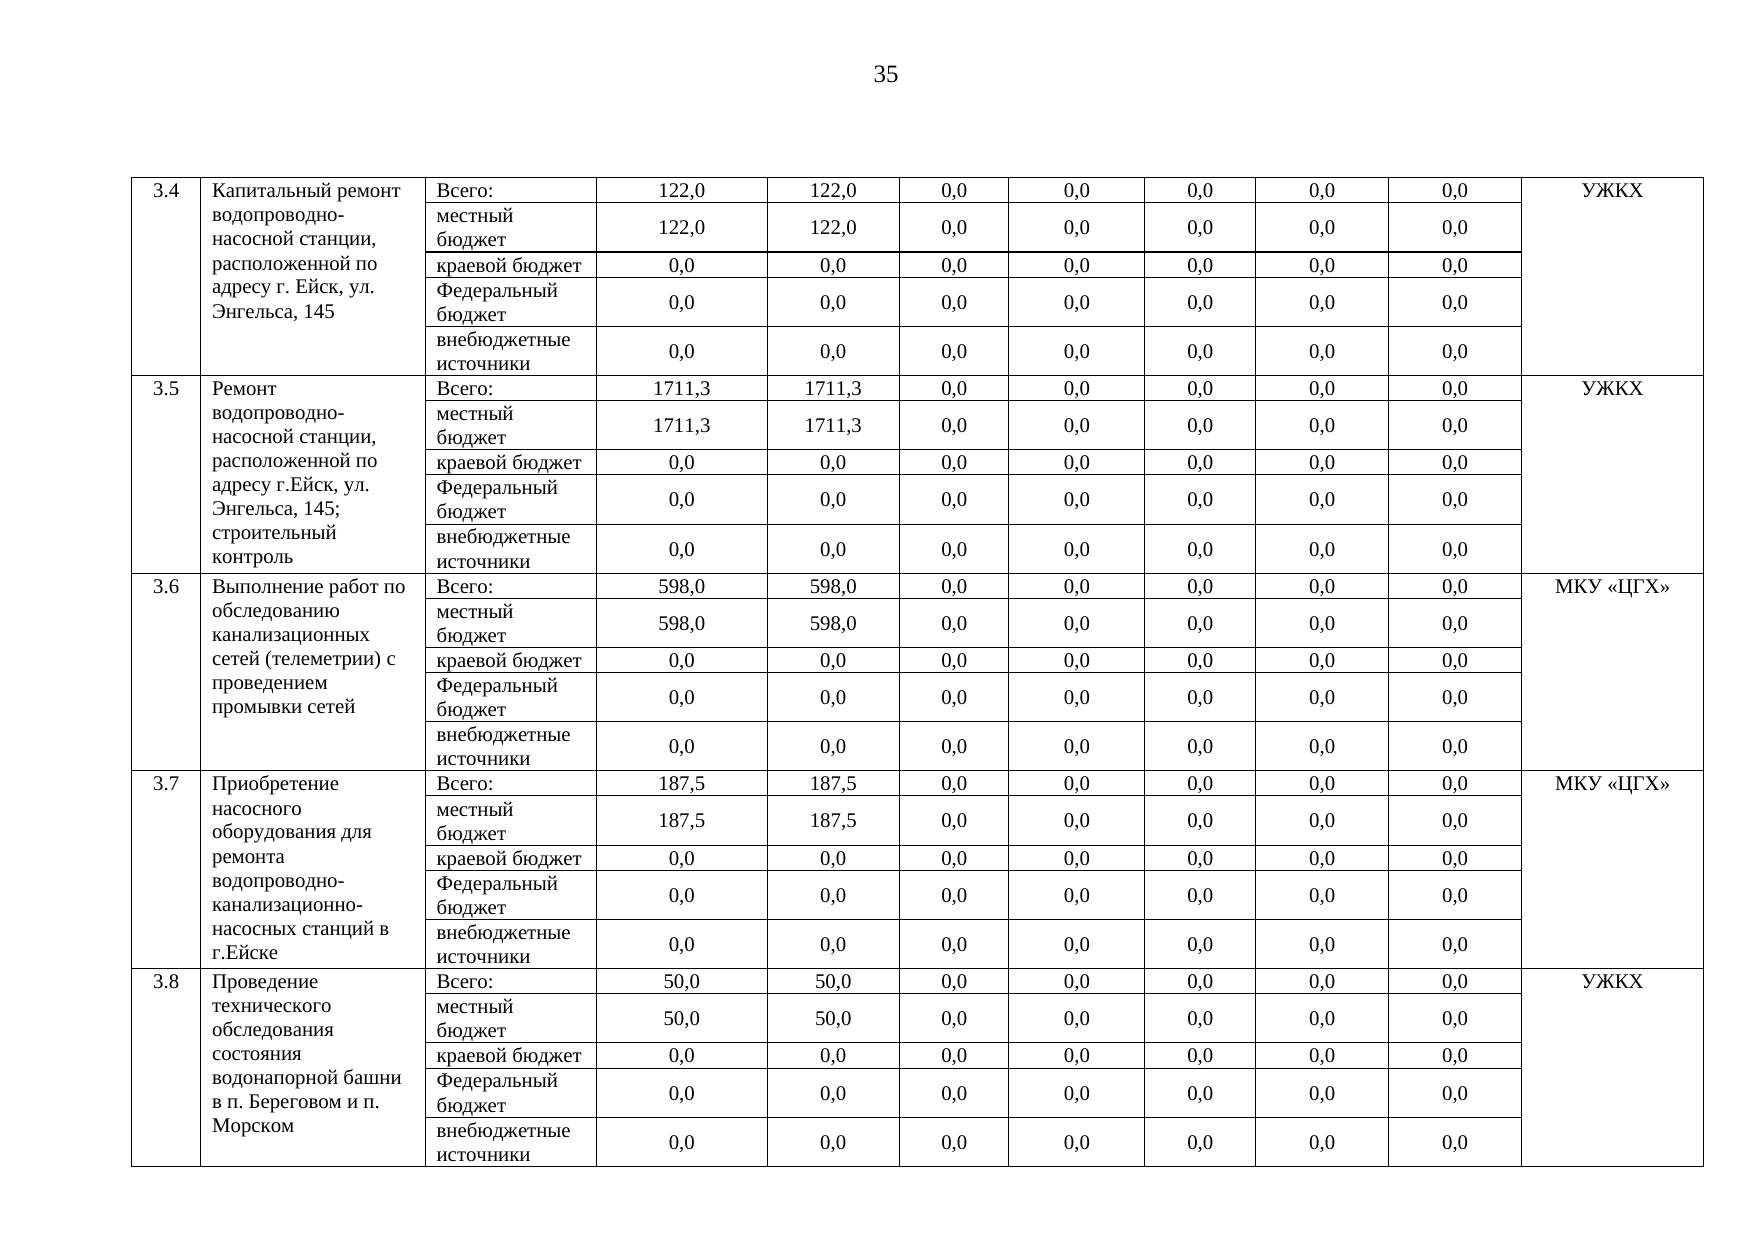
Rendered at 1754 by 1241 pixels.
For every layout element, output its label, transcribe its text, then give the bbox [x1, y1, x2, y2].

table_cell 0,0 [597, 253, 767, 277]
table_cell Всего: [426, 574, 596, 598]
table_cell 0,0 [1009, 253, 1144, 277]
table_cell 0,0 [1256, 969, 1388, 993]
table_cell 50,0 [768, 969, 899, 993]
table_cell УЖКХ [1522, 178, 1703, 375]
table_cell внебюджетные источники [426, 920, 596, 968]
table_cell 0,0 [1145, 178, 1255, 202]
table_cell местный бюджет [426, 796, 596, 844]
table_cell 0,0 [768, 871, 899, 919]
table_cell 0,0 [1009, 599, 1144, 647]
table_cell местный бюджет [426, 401, 596, 449]
table_cell 0,0 [1389, 969, 1521, 993]
table_cell 0,0 [1145, 1043, 1255, 1067]
table_cell 0,0 [1389, 525, 1521, 573]
table_cell 0,0 [1009, 871, 1144, 919]
table_cell 0,0 [1389, 920, 1521, 968]
table_cell 0,0 [597, 722, 767, 770]
table_cell 122,0 [597, 178, 767, 202]
table_cell 0,0 [768, 1043, 899, 1067]
table_cell Всего: [426, 178, 596, 202]
table_cell 0,0 [1256, 648, 1388, 672]
table_cell 0,0 [768, 525, 899, 573]
table_cell 0,0 [1145, 450, 1255, 474]
table_cell 0,0 [1145, 994, 1255, 1042]
table_cell Федеральный бюджет [426, 278, 596, 326]
table_cell 0,0 [1256, 450, 1388, 474]
table_cell 0,0 [768, 1118, 899, 1166]
table_cell 0,0 [900, 525, 1008, 573]
table_cell 0,0 [1009, 994, 1144, 1042]
table_cell МКУ «ЦГХ» [1522, 771, 1703, 968]
table_cell 0,0 [900, 327, 1008, 375]
table_cell 0,0 [1009, 574, 1144, 598]
table_cell 0,0 [1389, 327, 1521, 375]
table_cell 0,0 [1256, 1118, 1388, 1166]
table_cell 0,0 [1009, 203, 1144, 251]
table_cell 0,0 [597, 846, 767, 870]
table_cell 0,0 [900, 253, 1008, 277]
table_cell Выполнение работ по обследованию канализационных сетей (телеметрии) с проведением промывки сетей [201, 574, 425, 770]
table_cell 0,0 [1009, 722, 1144, 770]
table_cell 0,0 [1145, 475, 1255, 523]
table_cell внебюджетные источники [426, 327, 596, 375]
table_cell 0,0 [597, 871, 767, 919]
table_cell 0,0 [768, 722, 899, 770]
table_cell 0,0 [900, 1118, 1008, 1166]
table_cell 0,0 [1009, 920, 1144, 968]
table_cell 0,0 [1389, 994, 1521, 1042]
table_cell 0,0 [768, 327, 899, 375]
table_cell 0,0 [1145, 673, 1255, 721]
table_cell местный бюджет [426, 203, 596, 251]
table_cell 0,0 [1256, 722, 1388, 770]
table_cell 0,0 [1009, 771, 1144, 795]
table_cell 3.4 [132, 178, 200, 375]
table_cell 0,0 [1389, 574, 1521, 598]
table_cell 0,0 [1256, 796, 1388, 844]
table_cell 0,0 [597, 648, 767, 672]
table_cell 0,0 [1389, 401, 1521, 449]
table_cell Всего: [426, 771, 596, 795]
table_cell 0,0 [900, 994, 1008, 1042]
table_cell 0,0 [1145, 574, 1255, 598]
table_cell 0,0 [900, 722, 1008, 770]
table_cell 0,0 [1256, 574, 1388, 598]
table_cell краевой бюджет [426, 846, 596, 870]
table_cell 0,0 [900, 178, 1008, 202]
table_cell Приобретение насосного оборудования для ремонта водопроводно-канализационно-насосных станций в г.Ейске [201, 771, 425, 968]
table_cell 0,0 [900, 871, 1008, 919]
table_cell МКУ «ЦГХ» [1522, 574, 1703, 770]
table_cell 0,0 [1009, 1118, 1144, 1166]
table_cell 0,0 [1256, 401, 1388, 449]
table_cell 0,0 [900, 969, 1008, 993]
table_cell 0,0 [768, 673, 899, 721]
table_cell 0,0 [1389, 771, 1521, 795]
table_cell 0,0 [1256, 253, 1388, 277]
table_cell 0,0 [1009, 327, 1144, 375]
table_cell 0,0 [1389, 1118, 1521, 1166]
table_cell 0,0 [597, 450, 767, 474]
table_cell 0,0 [900, 203, 1008, 251]
table_cell 0,0 [1145, 599, 1255, 647]
table_cell 0,0 [900, 796, 1008, 844]
table_cell 0,0 [1389, 475, 1521, 523]
table_cell 0,0 [768, 475, 899, 523]
table_cell Капитальный ремонт водопроводно-насосной станции, расположенной по адресу г. Ейск, ул. Энгельса, 145 [201, 178, 425, 375]
table_cell 50,0 [597, 994, 767, 1042]
table_cell краевой бюджет [426, 253, 596, 277]
table_cell 0,0 [1145, 920, 1255, 968]
table_cell Федеральный бюджет [426, 673, 596, 721]
table_cell 0,0 [1009, 278, 1144, 326]
table_cell 3.8 [132, 969, 200, 1166]
table_cell 0,0 [1145, 253, 1255, 277]
table_cell 1711,3 [597, 376, 767, 400]
table_cell краевой бюджет [426, 648, 596, 672]
table_cell 0,0 [900, 450, 1008, 474]
table_cell 0,0 [1256, 278, 1388, 326]
table_cell 0,0 [1009, 673, 1144, 721]
table_cell 0,0 [900, 920, 1008, 968]
table_cell 0,0 [597, 1069, 767, 1117]
table_cell местный бюджет [426, 994, 596, 1042]
table_cell 122,0 [768, 203, 899, 251]
table_cell 0,0 [900, 673, 1008, 721]
table_cell 0,0 [1145, 1069, 1255, 1117]
table_cell 0,0 [1256, 994, 1388, 1042]
table_cell 122,0 [768, 178, 899, 202]
table_cell 0,0 [1009, 1069, 1144, 1117]
table_cell 187,5 [768, 796, 899, 844]
table_cell 0,0 [1009, 178, 1144, 202]
table_cell 0,0 [1145, 796, 1255, 844]
table_cell 1711,3 [597, 401, 767, 449]
table_cell 0,0 [1256, 475, 1388, 523]
table_cell 0,0 [1145, 203, 1255, 251]
table_cell 0,0 [1145, 846, 1255, 870]
table_cell местный бюджет [426, 599, 596, 647]
table_cell 0,0 [768, 253, 899, 277]
table_cell 0,0 [1256, 178, 1388, 202]
table_cell 0,0 [768, 846, 899, 870]
table_cell 187,5 [597, 771, 767, 795]
table_cell 0,0 [1145, 648, 1255, 672]
table_cell 0,0 [1256, 1069, 1388, 1117]
table_cell 0,0 [1009, 401, 1144, 449]
table_cell 0,0 [900, 599, 1008, 647]
table_cell 0,0 [1389, 278, 1521, 326]
table_cell 0,0 [1145, 1118, 1255, 1166]
table_cell 0,0 [1256, 376, 1388, 400]
table_cell 0,0 [597, 327, 767, 375]
table_cell 0,0 [1009, 846, 1144, 870]
table_cell 1711,3 [768, 401, 899, 449]
table_cell Федеральный бюджет [426, 475, 596, 523]
table_cell 0,0 [597, 673, 767, 721]
table_cell 598,0 [768, 599, 899, 647]
table_cell 0,0 [900, 846, 1008, 870]
table_cell 0,0 [1389, 376, 1521, 400]
table_cell 0,0 [900, 771, 1008, 795]
table_cell внебюджетные источники [426, 525, 596, 573]
table_cell 0,0 [1389, 648, 1521, 672]
table_cell 598,0 [597, 599, 767, 647]
table_cell Федеральный бюджет [426, 1069, 596, 1117]
table_cell 50,0 [597, 969, 767, 993]
table_cell внебюджетные источники [426, 722, 596, 770]
table_cell 0,0 [900, 376, 1008, 400]
table_cell краевой бюджет [426, 1043, 596, 1067]
table_cell 0,0 [768, 278, 899, 326]
table_cell 0,0 [1389, 1069, 1521, 1117]
table_cell 0,0 [1389, 871, 1521, 919]
table_cell 1711,3 [768, 376, 899, 400]
table_cell 0,0 [768, 450, 899, 474]
table_cell 0,0 [1389, 253, 1521, 277]
table_cell 0,0 [1009, 475, 1144, 523]
table_cell 0,0 [1389, 673, 1521, 721]
table_cell 0,0 [1009, 969, 1144, 993]
table_cell 0,0 [1256, 599, 1388, 647]
table_cell Проведение технического обследования состояния водонапорной башни в п. Береговом и п. Морском [201, 969, 425, 1166]
table_cell 0,0 [768, 920, 899, 968]
table_cell 3.5 [132, 376, 200, 573]
table_cell 0,0 [1256, 525, 1388, 573]
table_cell 0,0 [1256, 203, 1388, 251]
table_cell 0,0 [1389, 846, 1521, 870]
table_cell 0,0 [1009, 450, 1144, 474]
table_cell 598,0 [768, 574, 899, 598]
table_cell 0,0 [768, 1069, 899, 1117]
table_cell 0,0 [1145, 871, 1255, 919]
table_cell 0,0 [900, 475, 1008, 523]
table_cell 0,0 [900, 401, 1008, 449]
table_cell 0,0 [1145, 376, 1255, 400]
table_cell Всего: [426, 376, 596, 400]
table_cell Федеральный бюджет [426, 871, 596, 919]
table_cell УЖКХ [1522, 969, 1703, 1166]
table_cell 0,0 [1145, 525, 1255, 573]
table_cell 0,0 [597, 1118, 767, 1166]
table_cell 0,0 [1389, 599, 1521, 647]
table_cell 0,0 [1145, 722, 1255, 770]
table_cell 598,0 [597, 574, 767, 598]
table_cell 0,0 [900, 278, 1008, 326]
table_cell 187,5 [768, 771, 899, 795]
table_cell 0,0 [1389, 203, 1521, 251]
table_cell 0,0 [1256, 327, 1388, 375]
table_cell 0,0 [1145, 969, 1255, 993]
table_cell 0,0 [1009, 648, 1144, 672]
table_cell 0,0 [1389, 450, 1521, 474]
table_cell 0,0 [1389, 1043, 1521, 1067]
table_cell 3.6 [132, 574, 200, 770]
table_cell Ремонт водопроводно-насосной станции, расположенной по адресу г.Ейск, ул. Энгельса, 145; строительный контроль [201, 376, 425, 573]
table_cell 0,0 [1009, 525, 1144, 573]
table_cell 0,0 [597, 525, 767, 573]
table_cell 0,0 [1256, 871, 1388, 919]
table_cell 0,0 [1145, 771, 1255, 795]
table_cell 122,0 [597, 203, 767, 251]
table_cell УЖКХ [1522, 376, 1703, 573]
table_cell 0,0 [597, 920, 767, 968]
table_cell 0,0 [1145, 401, 1255, 449]
table_cell 0,0 [900, 1043, 1008, 1067]
table_cell 0,0 [1009, 1043, 1144, 1067]
table_cell 0,0 [1145, 278, 1255, 326]
table_cell 0,0 [1256, 1043, 1388, 1067]
table_cell 0,0 [1389, 722, 1521, 770]
table_cell 0,0 [900, 648, 1008, 672]
table_cell Всего: [426, 969, 596, 993]
table_cell 0,0 [597, 278, 767, 326]
table_cell 0,0 [768, 648, 899, 672]
table_cell 0,0 [1256, 673, 1388, 721]
table_cell краевой бюджет [426, 450, 596, 474]
table_cell 0,0 [900, 574, 1008, 598]
table_cell 0,0 [1389, 178, 1521, 202]
table_cell 0,0 [900, 1069, 1008, 1117]
table_cell 0,0 [1145, 327, 1255, 375]
table_cell 3.7 [132, 771, 200, 968]
table_cell внебюджетные источники [426, 1118, 596, 1166]
table_cell 0,0 [597, 1043, 767, 1067]
table_cell 0,0 [597, 475, 767, 523]
table_cell 0,0 [1009, 376, 1144, 400]
table_cell 0,0 [1009, 796, 1144, 844]
table_cell 187,5 [597, 796, 767, 844]
table_cell 0,0 [1256, 920, 1388, 968]
table_cell 50,0 [768, 994, 899, 1042]
table_cell 0,0 [1256, 846, 1388, 870]
table_cell 0,0 [1256, 771, 1388, 795]
table_cell 0,0 [1389, 796, 1521, 844]
